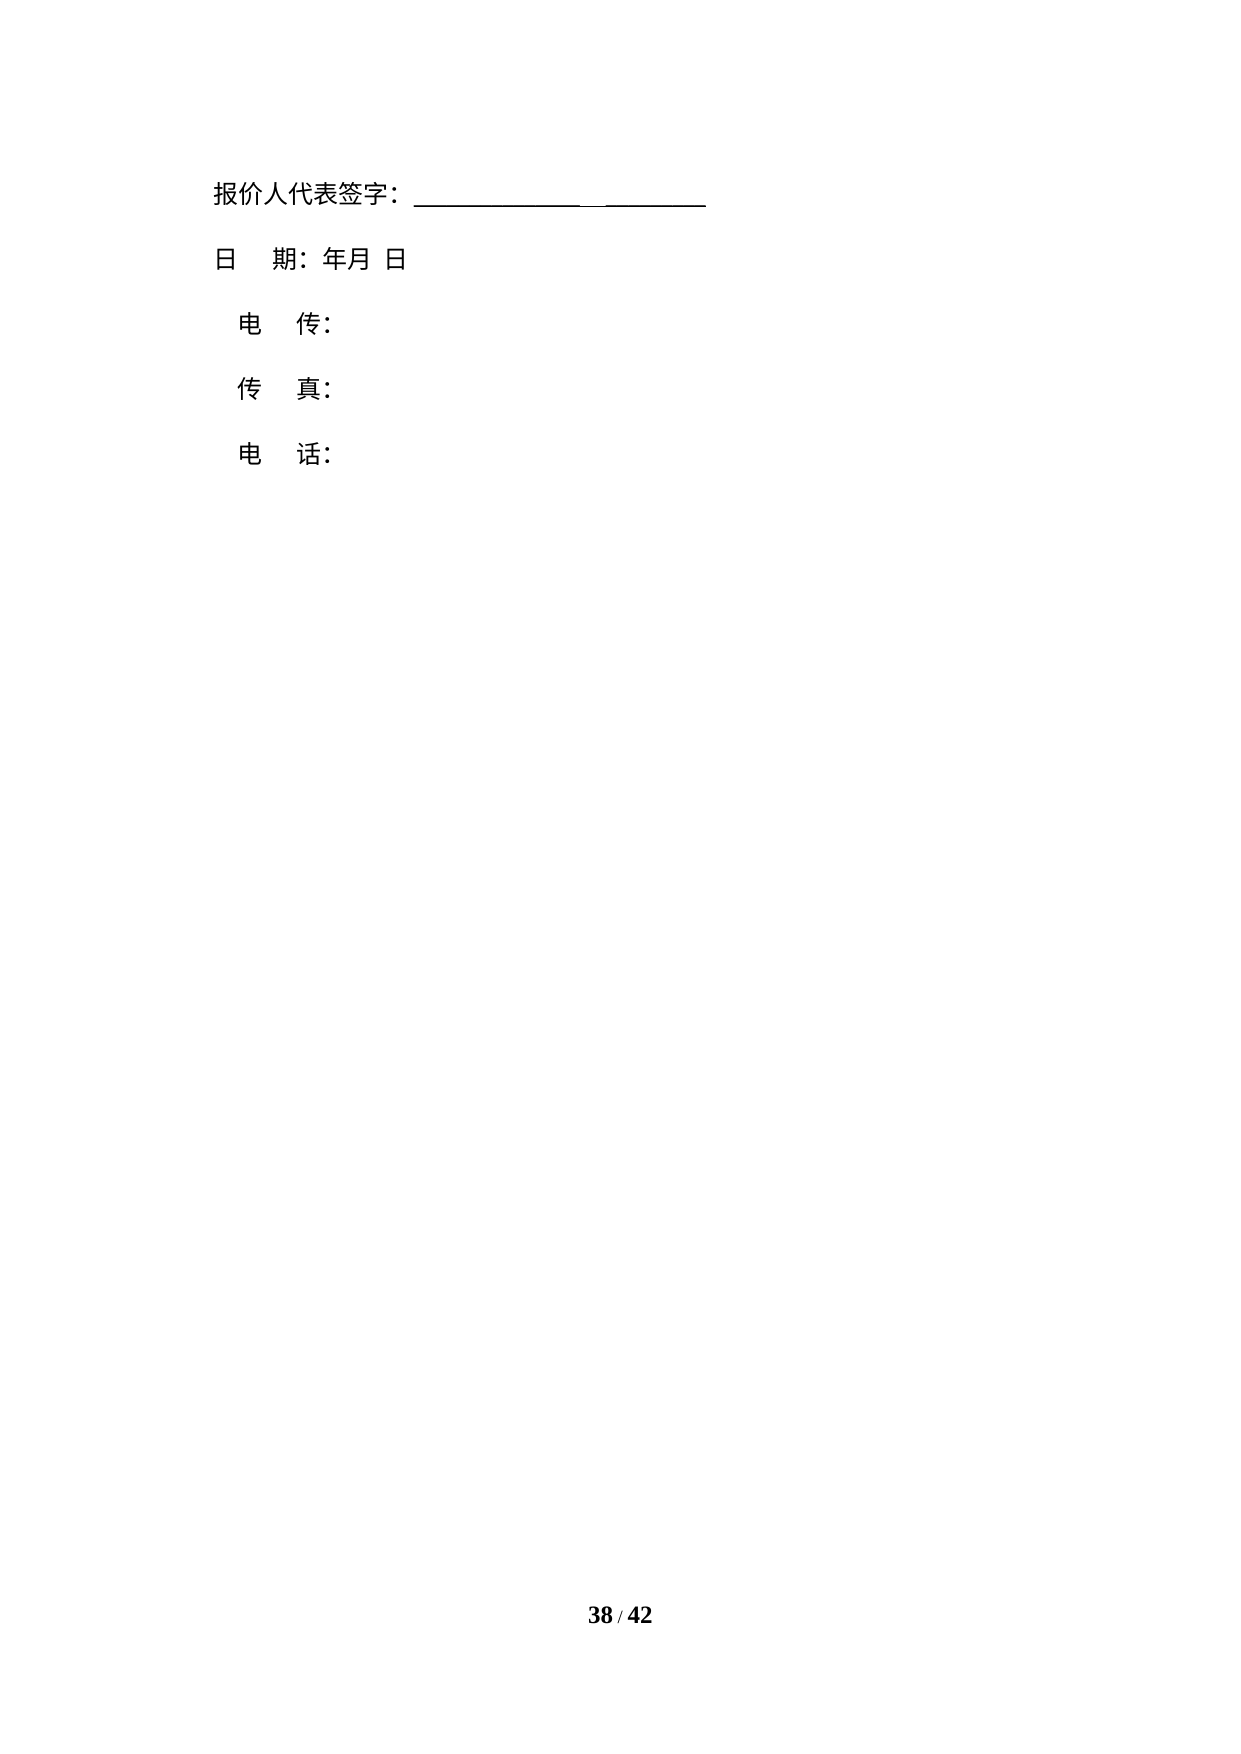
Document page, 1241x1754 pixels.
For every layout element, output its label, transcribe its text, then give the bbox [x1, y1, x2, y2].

text 报价人代表签字：_______________ _________ [187, 160, 1053, 225]
text 电 话： [187, 420, 1053, 485]
text 电 传： [187, 290, 1053, 355]
text 日 期：年月 日 [187, 225, 1053, 290]
text 传 真： [187, 355, 1053, 420]
